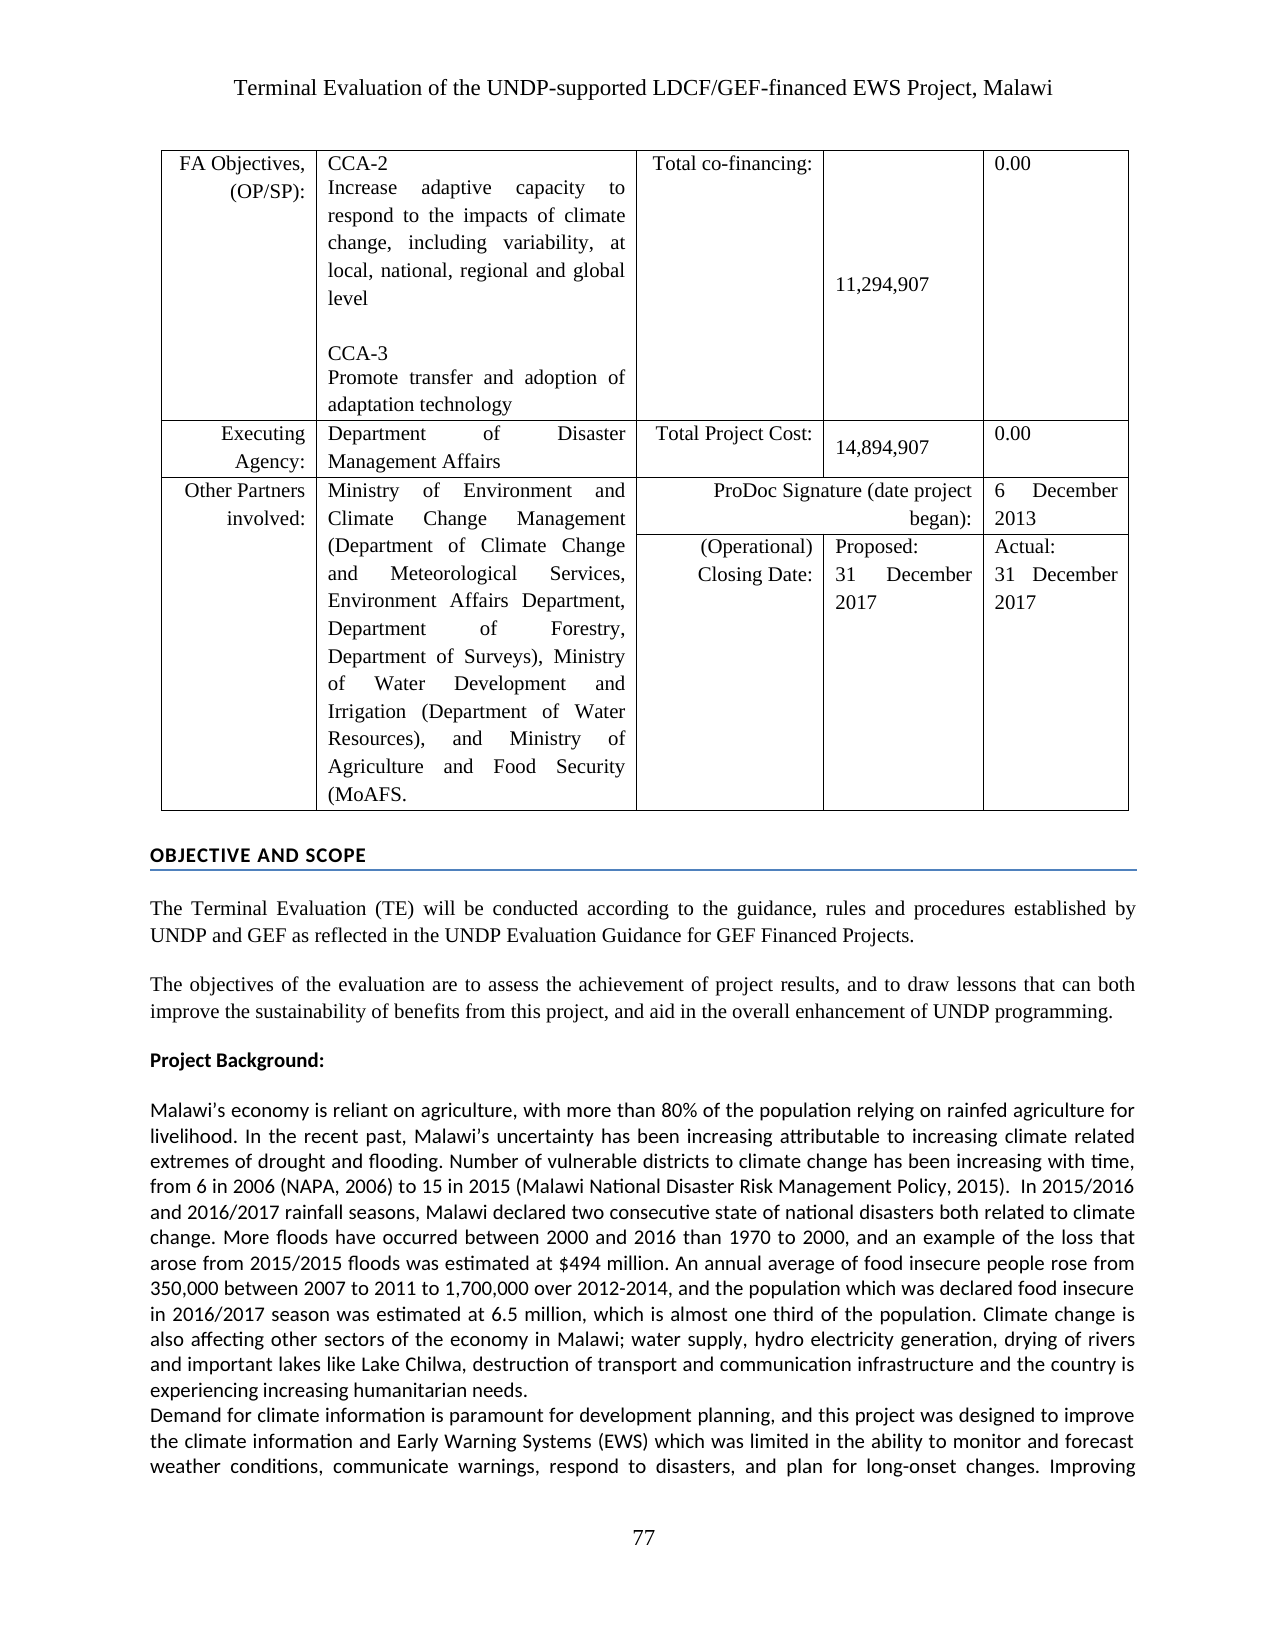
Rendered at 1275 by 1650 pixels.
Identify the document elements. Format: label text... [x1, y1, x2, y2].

table_cell Other Partners involved: [162, 478, 316, 809]
text The objectives of the evaluation are to assess the achievement of project results, and to draw lessons that can both improve the sustainability of benefits from this project, and aid in the overall enhancement of UNDP programming. [150, 971, 1137, 1023]
text The Terminal Evaluation (TE) will be conducted according to the guidance, rules and procedures established by UNDP and GEF as reflected in the UNDP Evaluation Guidance for GEF Financed Projects. [150, 895, 1137, 947]
table_cell 0.00 [984, 421, 1128, 477]
table_cell ProDoc Signature (date project began): [637, 478, 983, 533]
subtitle Objective and Scope [150, 842, 1137, 869]
table_cell 0.00 [984, 151, 1128, 420]
text Project Background: [150, 1047, 1137, 1073]
text Malawi’s economy is reliant on agriculture, with more than 80% of the population relying on rainfed agriculture for livelihood. In the recent past, Malawi’s uncertainty has been increasing attributable to increasing climate related extremes of drought and flooding. Number of vulnerable districts to climate change has been increasing with time, from 6 in 2006 (NAPA, 2006) to 15 in 2015 (Malawi National Disaster Risk Management Policy, 2015). In 2015/2016 and 2016/2017 rainfall seasons, Malawi declared two consecutive state of national disasters both related to climate change. More floods have occurred between 2000 and 2016 than 1970 to 2000, and an example of the loss that arose from 2015/2015 floods was estimated at $494 million. An annual average of food insecure people rose from 350,000 between 2007 to 2011 to 1,700,000 over 2012-2014, and the population which was declared food insecure in 2016/2017 season was estimated at 6.5 million, which is almost one third of the population. Climate change is also affecting other sectors of the economy in Malawi; water supply, hydro electricity generation, drying of rivers and important lakes like Lake Chilwa, destruction of transport and communication infrastructure and the country is experiencing increasing humanitarian needs. [150, 1097, 1137, 1402]
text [150, 1402, 1137, 1479]
table_cell 14,894,907 [824, 421, 983, 477]
table_cell 11,294,907 [824, 151, 983, 420]
table_cell Department of Disaster Management Affairs [317, 421, 636, 477]
table_cell Ministry of Environment and Climate Change Management (Department of Climate Change and Meteorological Services, Environment Affairs Department, Department of Forestry, Department of Surveys), Ministry of Water Development and Irrigation (Department of Water Resources), and Ministry of Agriculture and Food Security (MoAFS. [317, 478, 636, 809]
table_cell (Operational) Closing Date: [637, 535, 823, 809]
table_cell 6 December 2013 [984, 478, 1128, 533]
table_cell Executing Agency: [162, 421, 316, 477]
table_cell Total Project Cost: [637, 421, 823, 477]
table_cell Total co-financing: [637, 151, 823, 420]
table_cell CCA-2 Increase adaptive capacity to respond to the impacts of climate change, including variability, at local, national, regional and global level CCA-3 Promote transfer and adoption of adaptation technology [317, 151, 636, 420]
table_cell Proposed: 31 December 2017 [824, 535, 983, 809]
table_cell FA Objectives, (OP/SP): [162, 151, 316, 420]
table_cell Actual: 31 December 2017 [984, 535, 1128, 809]
